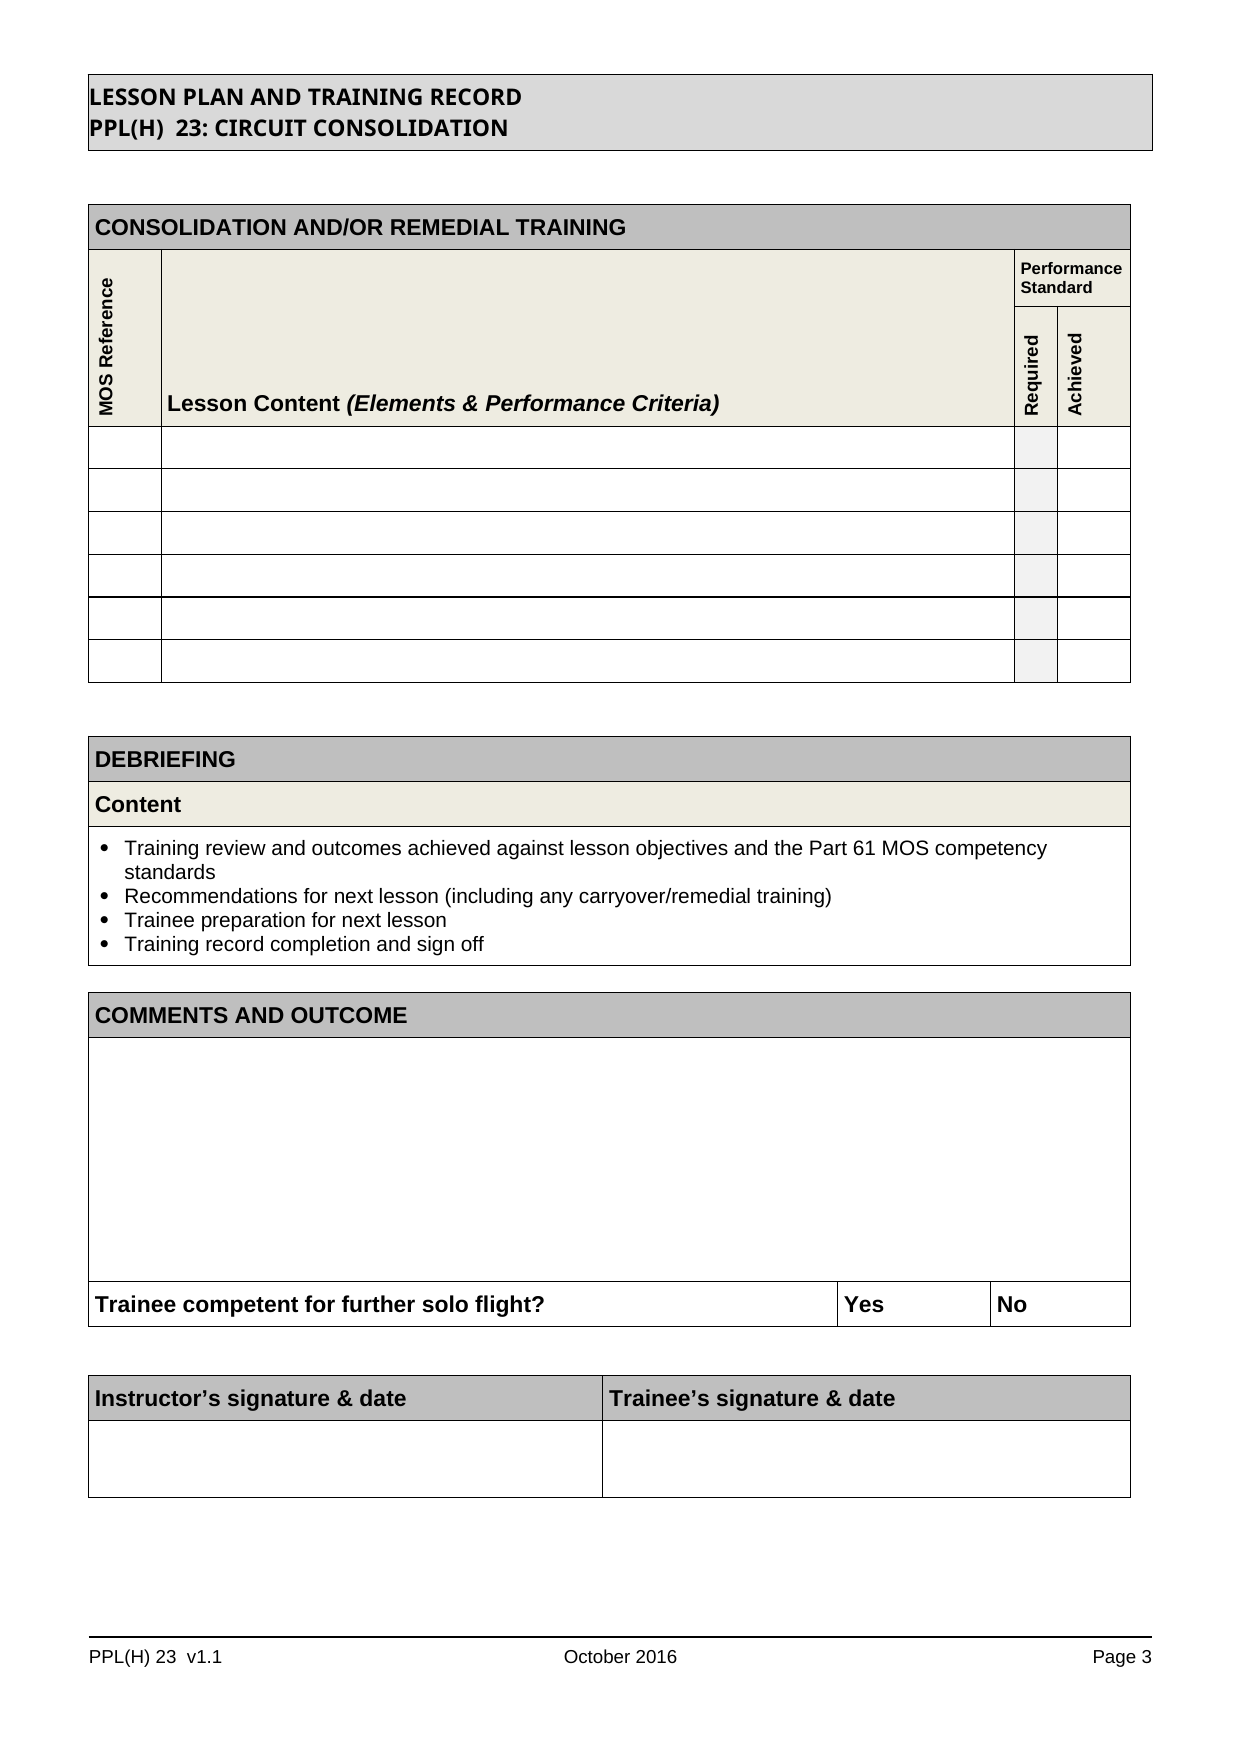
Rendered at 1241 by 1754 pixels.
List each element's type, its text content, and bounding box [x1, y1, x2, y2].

table_cell No [991, 1282, 1130, 1326]
table_cell [162, 469, 1014, 511]
table_cell [89, 640, 161, 682]
table_cell [1015, 598, 1057, 639]
table_cell [1058, 427, 1130, 468]
table_header Instructor’s signature & date [89, 1376, 602, 1420]
table_header COMMENTS AND OUTCOME [89, 993, 1130, 1037]
table_header DEBRIEFING [89, 737, 1130, 781]
table_header CONSOLIDATION AND/OR REMEDIAL TRAINING [89, 205, 1130, 249]
table_cell [1015, 555, 1057, 596]
table_cell [1058, 555, 1130, 596]
table_cell Lesson Content (Elements & Performance Criteria) [162, 250, 1014, 426]
table_cell [1015, 640, 1057, 682]
table_cell Performance Standard [1015, 250, 1130, 306]
table_cell [89, 555, 161, 596]
table_cell MOS Reference [89, 250, 161, 426]
table_cell Trainee competent for further solo flight? [89, 1282, 837, 1326]
table_cell [162, 512, 1014, 554]
table_cell Training review and outcomes achieved against lesson objectives and the Part 61 MOS competency standards Recommendations for next lesson (including any carryover/remedial training) Trainee preparation for next lesson Training record completion and sign off [89, 827, 1130, 965]
table_cell [603, 1421, 1130, 1497]
table_cell [1058, 640, 1130, 682]
table_cell [1058, 469, 1130, 511]
table_cell Required [1015, 307, 1057, 426]
table_cell Content [89, 782, 1130, 826]
table_cell [162, 640, 1014, 682]
table_cell [89, 1038, 1130, 1281]
table_cell [89, 512, 161, 554]
table_cell [1015, 469, 1057, 511]
table_cell [89, 427, 161, 468]
table_cell [89, 598, 161, 639]
table_cell [1015, 427, 1057, 468]
table_cell [1058, 598, 1130, 639]
table_cell [162, 598, 1014, 639]
table_cell [1058, 512, 1130, 554]
table_cell [89, 469, 161, 511]
table_cell [89, 1421, 602, 1497]
table_cell [162, 427, 1014, 468]
table_header Trainee’s signature & date [603, 1376, 1130, 1420]
table_cell [1015, 512, 1057, 554]
table_cell [162, 555, 1014, 596]
table_cell Yes [838, 1282, 990, 1326]
table_cell Achieved [1058, 307, 1130, 426]
